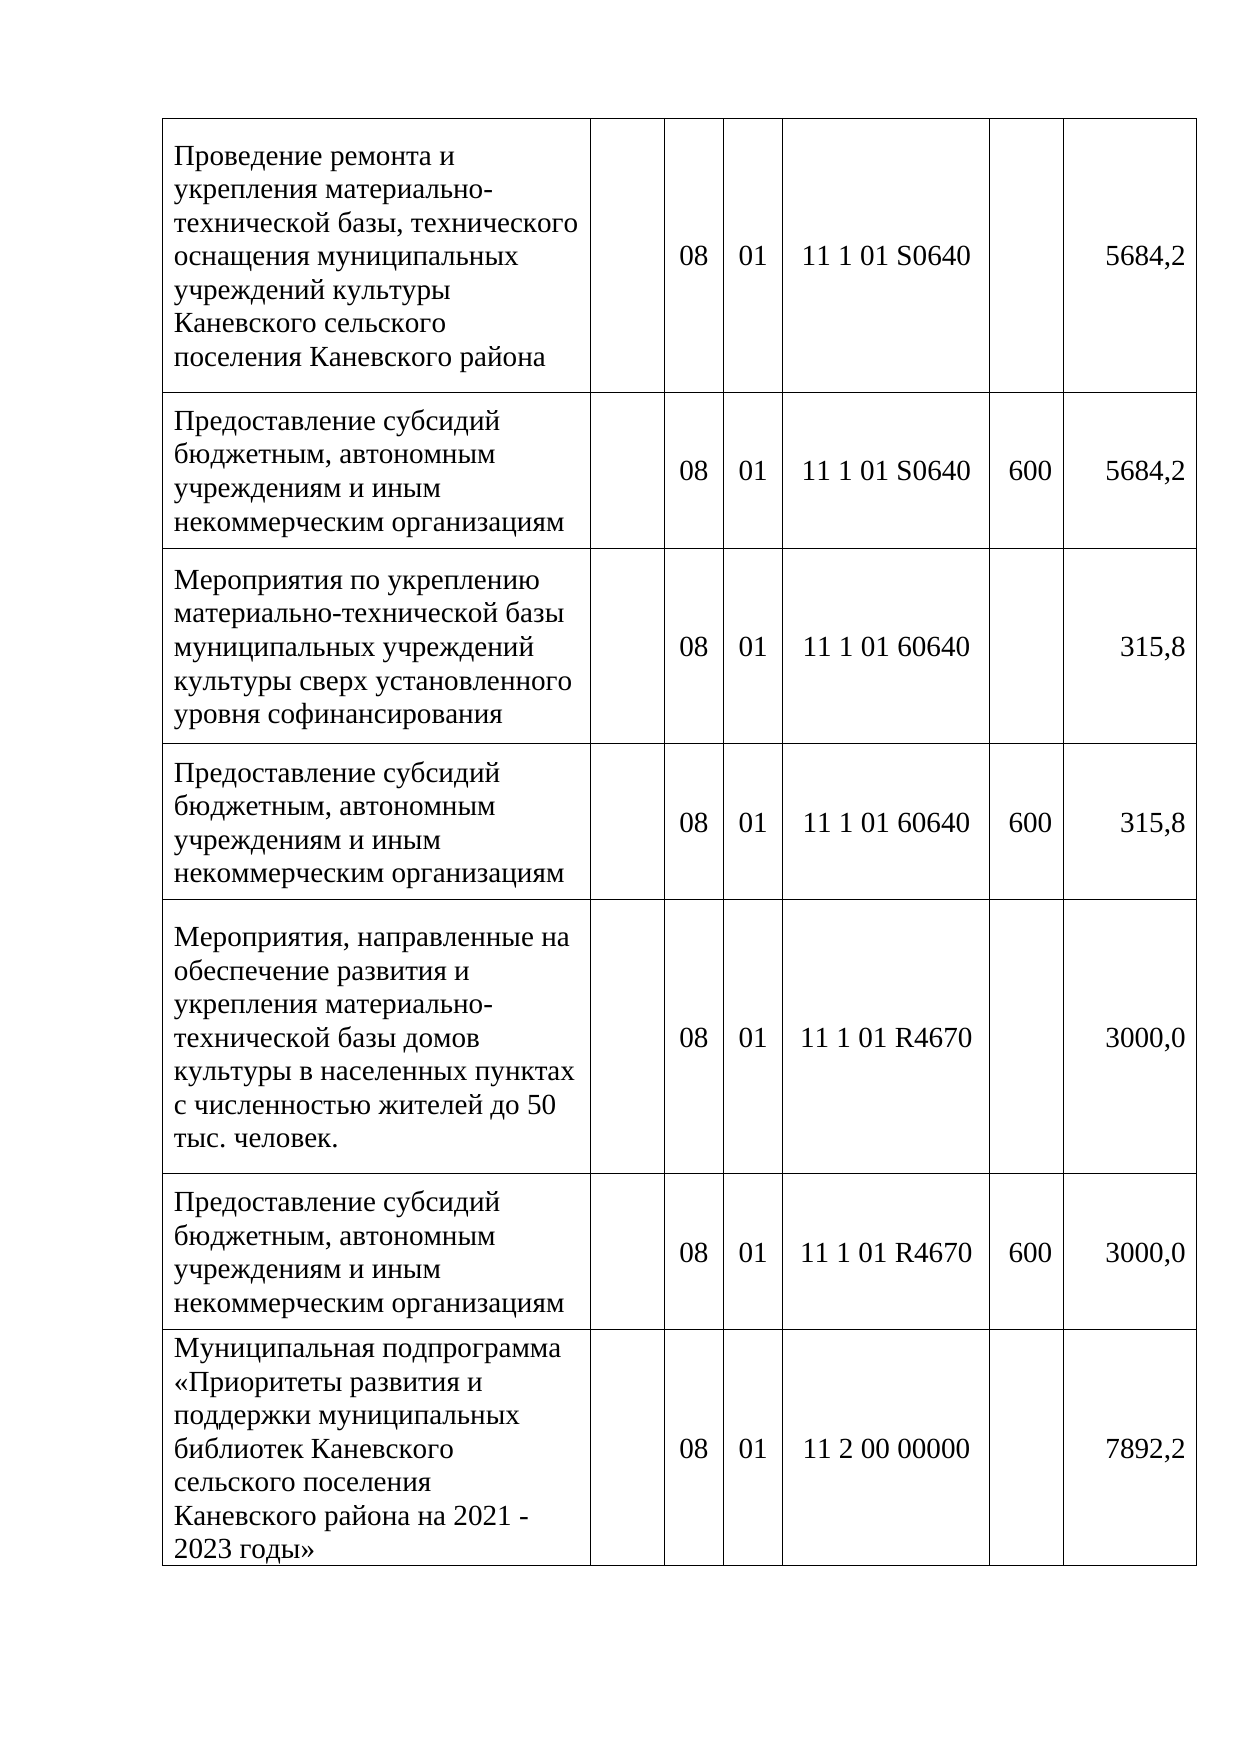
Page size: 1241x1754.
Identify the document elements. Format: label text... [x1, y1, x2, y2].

table_cell Мероприятия, направленные на обеспечение развития и укрепления материально-технической базы домов культуры в населенных пунктах с численностью жителей до 50 тыс. человек. [163, 900, 590, 1173]
table_cell 3000,0 [1064, 900, 1196, 1173]
table_cell 08 [665, 549, 723, 743]
table_cell [990, 549, 1063, 743]
table_cell Предоставление субсидий бюджетным, автономным учреждениям и иным некоммерческим организациям [163, 744, 590, 899]
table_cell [163, 119, 590, 392]
table_cell 11 1 01 S0640 [783, 393, 989, 548]
table_cell 11 1 01 R4670 [783, 900, 989, 1173]
table_cell [591, 393, 664, 548]
table_cell Предоставление субсидий бюджетным, автономным учреждениям и иным некоммерческим организациям [163, 1174, 590, 1329]
table_cell 11 1 01 60640 [783, 549, 989, 743]
table_cell 11 1 01 R4670 [783, 1174, 989, 1329]
table_cell 315,8 [1064, 549, 1196, 743]
table_cell 600 [990, 744, 1063, 899]
table_cell 01 [724, 393, 782, 548]
table_cell 08 [665, 119, 723, 392]
table_cell [591, 549, 664, 743]
table_cell 600 [990, 393, 1063, 548]
table_cell 7892,2 [1064, 1330, 1196, 1565]
table_cell [591, 1330, 664, 1565]
table_cell [591, 900, 664, 1173]
table_cell [990, 900, 1063, 1173]
table_cell Предоставление субсидий бюджетным, автономным учреждениям и иным некоммерческим организациям [163, 393, 590, 548]
table_cell [591, 1174, 664, 1329]
table_cell 08 [665, 744, 723, 899]
table_cell Мероприятия по укреплению материально-технической базы муниципальных учреждений культуры сверх установленного уровня софинансирования [163, 549, 590, 743]
table_cell 3000,0 [1064, 1174, 1196, 1329]
table_cell 08 [665, 393, 723, 548]
table_cell 11 2 00 00000 [783, 1330, 989, 1565]
table_cell 11 1 01 60640 [783, 744, 989, 899]
table_cell 315,8 [1064, 744, 1196, 899]
table_cell [990, 1330, 1063, 1565]
table_cell [591, 744, 664, 899]
table_cell [591, 119, 664, 392]
table_cell 08 [665, 1174, 723, 1329]
table_cell 08 [665, 900, 723, 1173]
table_cell 5684,2 [1064, 119, 1196, 392]
table_cell 01 [724, 900, 782, 1173]
table_cell 5684,2 [1064, 393, 1196, 548]
table_cell 01 [724, 1174, 782, 1329]
table_cell 11 1 01 S0640 [783, 119, 989, 392]
table_cell 01 [724, 549, 782, 743]
table_cell [990, 119, 1063, 392]
table_cell Муниципальная подпрограмма «Приоритеты развития и поддержки муниципальных библиотек Каневского сельского поселения Каневского района на 2021 - 2023 годы» [163, 1330, 590, 1565]
table_cell 01 [724, 1330, 782, 1565]
table_cell 600 [990, 1174, 1063, 1329]
table_cell 01 [724, 744, 782, 899]
table_cell 01 [724, 119, 782, 392]
table_cell 08 [665, 1330, 723, 1565]
